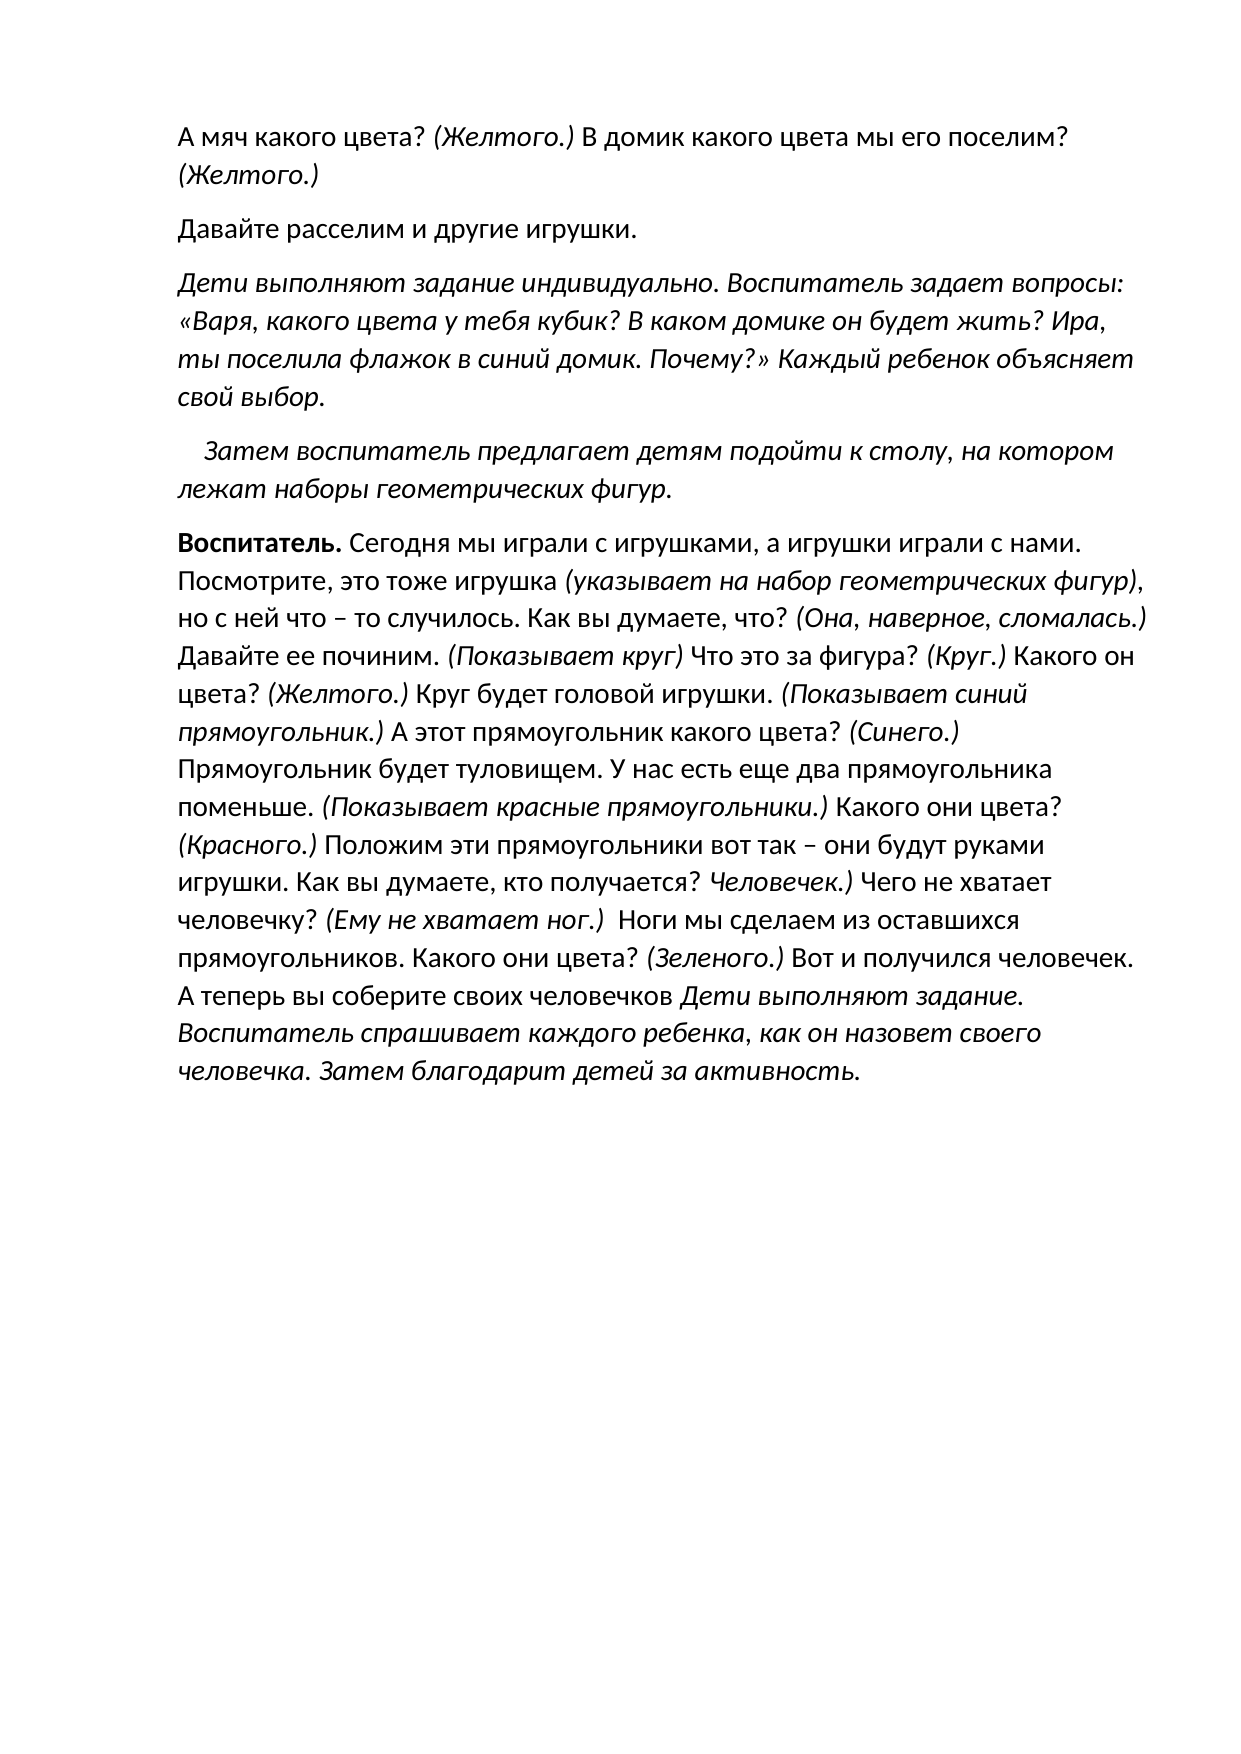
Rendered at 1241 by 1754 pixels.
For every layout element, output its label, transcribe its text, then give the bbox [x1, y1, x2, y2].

text Дети выполняют задание индивидуально. Воспитатель задает вопросы: «Варя, какого цвета у тебя кубик? В каком домике он будет жить? Ира, ты поселила флажок в синий домик. Почему?» Каждый ребенок объясняет свой выбор. [177, 264, 1152, 413]
text Затем воспитатель предлагает детям подойти к столу, на котором лежат наборы геометрических фигур. [177, 432, 1152, 505]
text Давайте расселим и другие игрушки. [177, 210, 1152, 246]
text Воспитатель. Сегодня мы играли с игрушками, а игрушки играли с нами. Посмотрите, это тоже игрушка (указывает на набор геометрических фигур), но с ней что – то случилось. Как вы думаете, что? (Она, наверное, сломалась.) Давайте ее починим. (Показывает круг) Что это за фигура? (Круг.) Какого он цвета? (Желтого.) Круг будет головой игрушки. (Показывает синий прямоугольник.) А этот прямоугольник какого цвета? (Синего.) Прямоугольник будет туловищем. У нас есть еще два прямоугольника поменьше. (Показывает красные прямоугольники.) Какого они цвета? (Красного.) Положим эти прямоугольники вот так – они будут руками игрушки. Как вы думаете, кто получается? Человечек.) Чего не хватает человечку? (Ему не хватает ног.) Ноги мы сделаем из оставшихся прямоугольников. Какого они цвета? (Зеленого.) Вот и получился человечек. А теперь вы соберите своих человечков Дети выполняют задание. Воспитатель спрашивает каждого ребенка, как он назовет своего человечка. Затем благодарит детей за активность. [177, 524, 1152, 1088]
text А мяч какого цвета? (Желтого.) В домик какого цвета мы его поселим? (Желтого.) [177, 118, 1152, 191]
